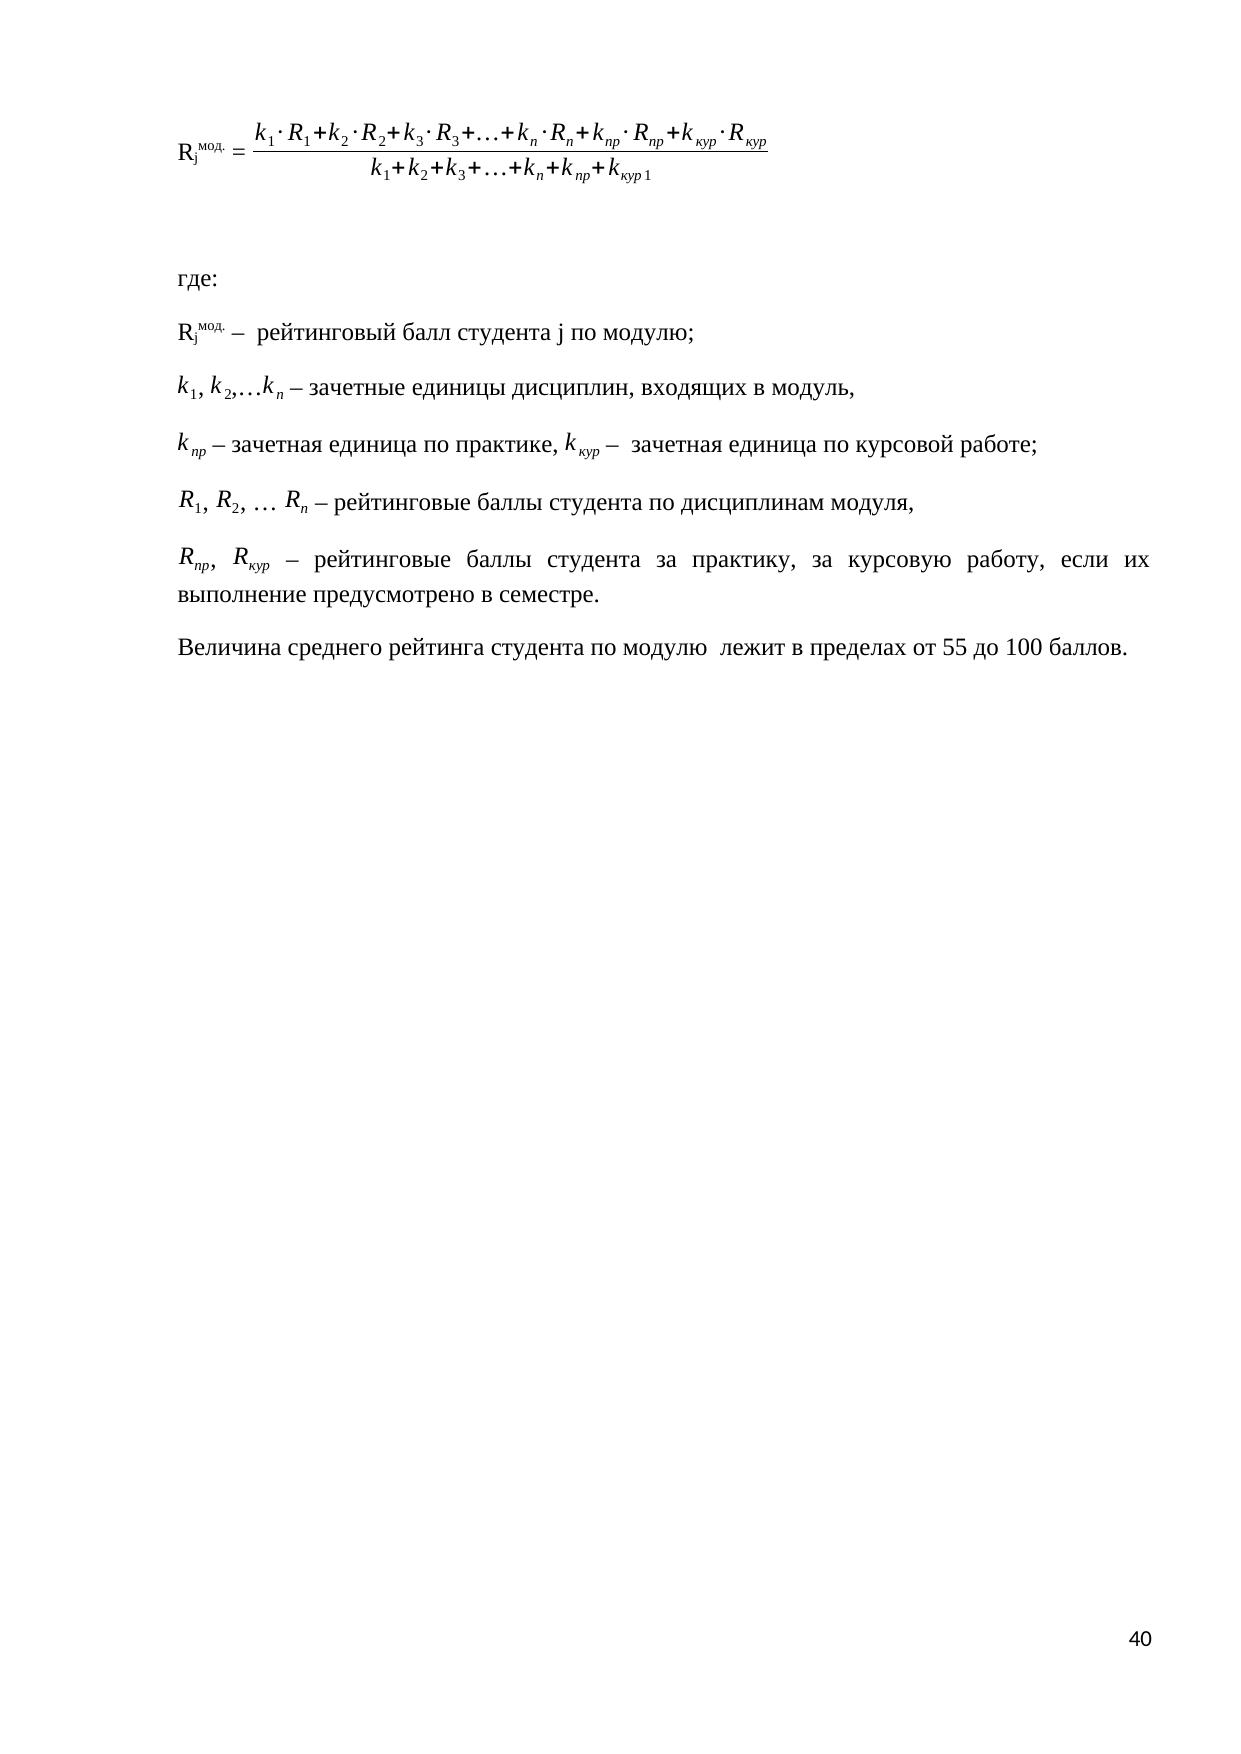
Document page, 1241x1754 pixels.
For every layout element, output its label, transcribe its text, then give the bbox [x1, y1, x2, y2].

text Rjмод. = [177, 118, 1152, 184]
text , – рейтинговые баллы студента за практику, за курсовую работу, если их выполнение предусмотрено в семестре. [177, 542, 1152, 607]
text Rjмод. – рейтинговый балл студента j по модулю; [177, 317, 1152, 346]
text где: [177, 263, 1152, 292]
text Величина среднего рейтинга студента по модулю лежит в пределах от 55 до 100 баллов. [177, 632, 1152, 661]
text – зачетная единица по практике, – зачетная единица по курсовой работе; [177, 428, 1152, 460]
text , , … – рейтинговые баллы студента по дисциплинам модуля, [177, 485, 1152, 517]
text , ,… – зачетные единицы дисциплин, входящих в модуль, [177, 371, 1152, 403]
